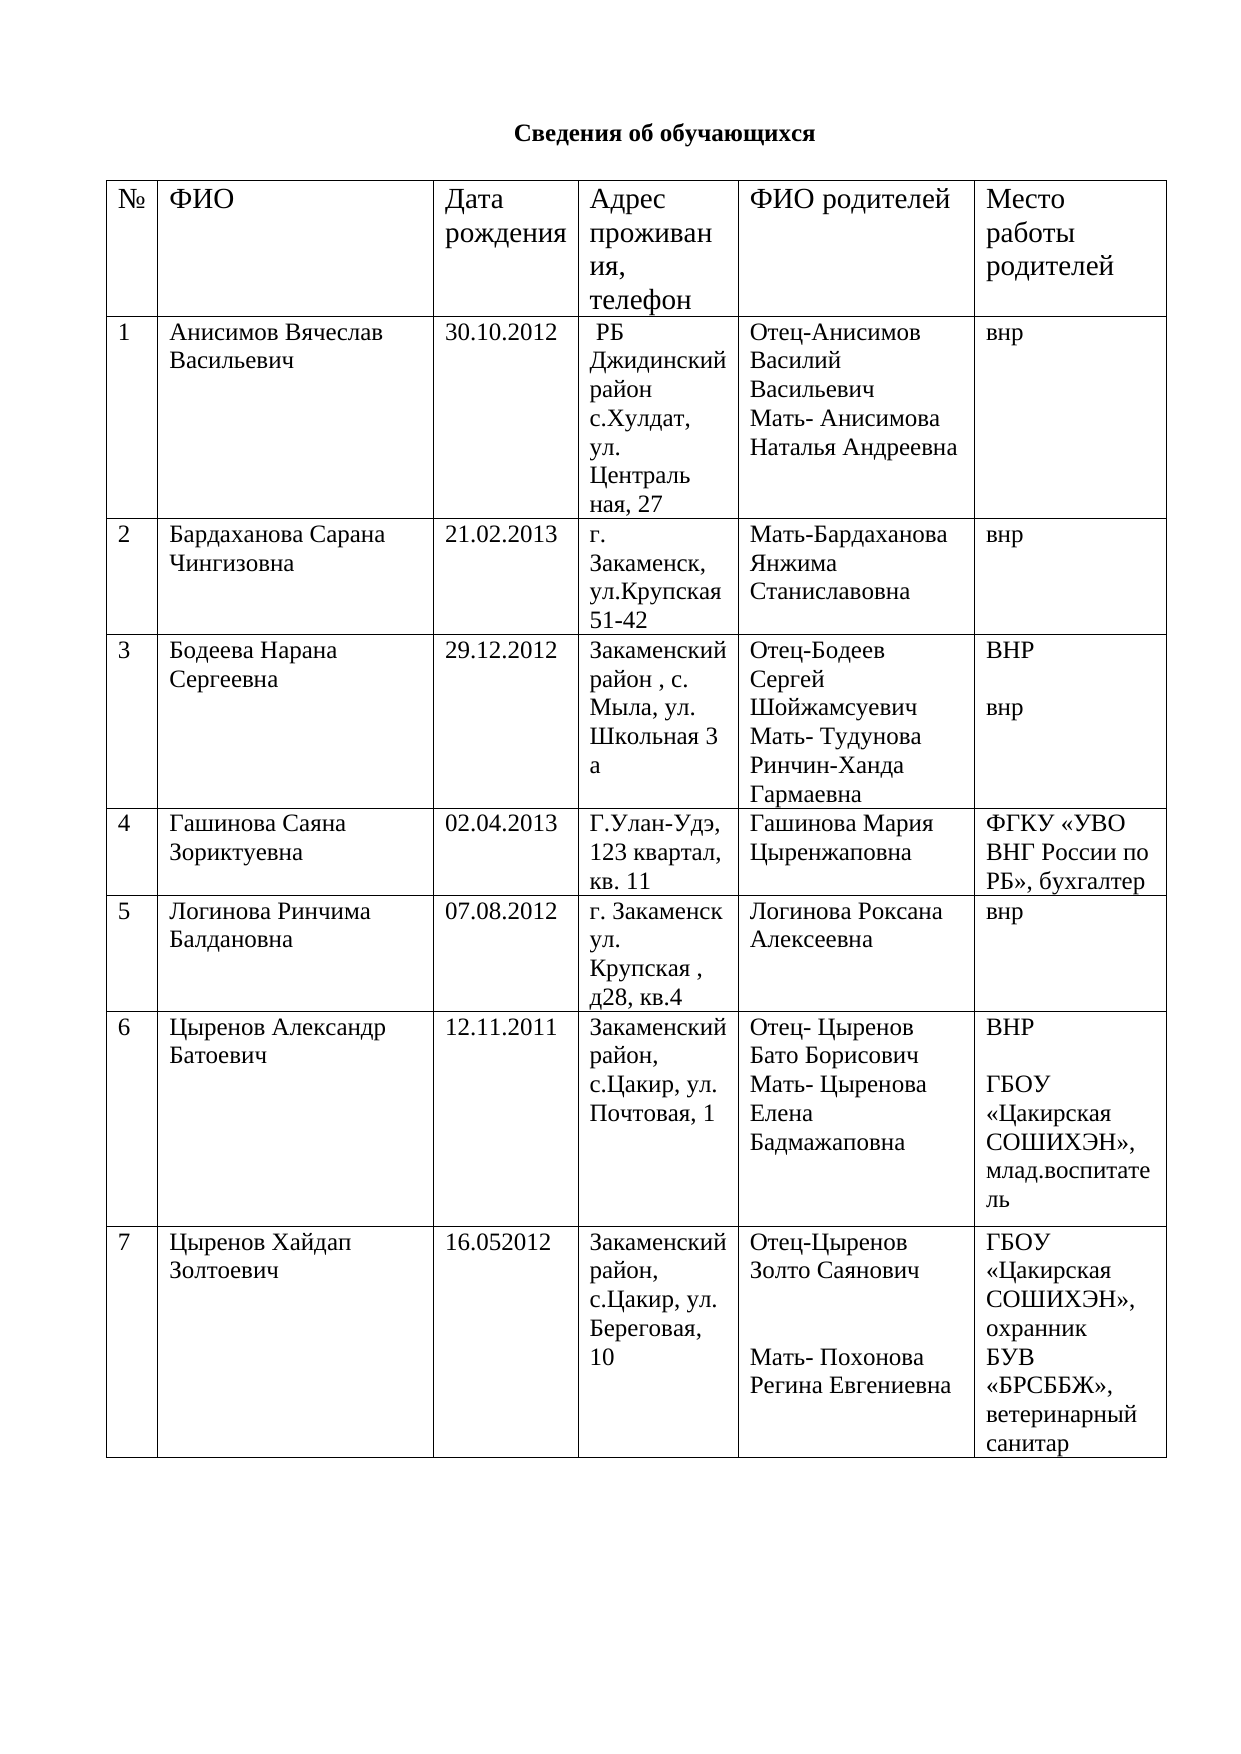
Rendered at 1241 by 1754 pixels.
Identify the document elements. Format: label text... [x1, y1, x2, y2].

table_cell внр [975, 896, 1166, 1011]
table_cell Бодеева Нарана Сергеевна [158, 635, 433, 807]
table_cell 30.10.2012 [434, 317, 578, 518]
table_cell Цыренов Александр Батоевич [158, 1012, 433, 1226]
table_cell внр [975, 519, 1166, 634]
table_header № [107, 181, 157, 316]
table_cell 12.11.2011 [434, 1012, 578, 1226]
table_cell ГБОУ «Цакирская СОШИХЭН», охранник БУВ «БРСББЖ», ветеринарный санитар [975, 1227, 1166, 1457]
table_header Дата рождения [434, 181, 578, 316]
table_cell Логинова Роксана Алексеевна [739, 896, 974, 1011]
table_cell 3 [107, 635, 157, 807]
table_cell г. Закаменск, ул.Крупская 51-42 [579, 519, 738, 634]
table_cell 1 [107, 317, 157, 518]
table_cell 4 [107, 809, 157, 895]
table_cell Анисимов Вячеслав Васильевич [158, 317, 433, 518]
table_cell РБ Джидинский район с.Хулдат, ул. Централь ная, 27 [579, 317, 738, 518]
table_cell 6 [107, 1012, 157, 1226]
table_header ФИО родителей [739, 181, 974, 316]
table_cell Закаменский район, с.Цакир, ул. Береговая, 10 [579, 1227, 738, 1457]
table_cell Отец-Цыренов Золто Саянович Мать- Похонова Регина Евгениевна [739, 1227, 974, 1457]
table_cell 07.08.2012 [434, 896, 578, 1011]
table_cell Бардаханова Сарана Чингизовна [158, 519, 433, 634]
table_header Место работы родителей [975, 181, 1166, 316]
table_header Адрес проживания, телефон [579, 181, 738, 316]
table_cell Закаменский район, с.Цакир, ул. Почтовая, 1 [579, 1012, 738, 1226]
table_cell 16.052012 [434, 1227, 578, 1457]
table_cell Отец-Бодеев Сергей Шойжамсуевич Мать- Тудунова Ринчин-Ханда Гармаевна [739, 635, 974, 807]
table_cell 7 [107, 1227, 157, 1457]
table_cell Гашинова Мария Цыренжаповна [739, 809, 974, 895]
table_cell 2 [107, 519, 157, 634]
table_cell г. Закаменск ул. Крупская , д28, кв.4 [579, 896, 738, 1011]
table_cell Закаменский район , с. Мыла, ул. Школьная 3 а [579, 635, 738, 807]
table_cell Цыренов Хайдап Золтоевич [158, 1227, 433, 1457]
table_cell 02.04.2013 [434, 809, 578, 895]
table_cell 21.02.2013 [434, 519, 578, 634]
table_cell ВНР внр [975, 635, 1166, 807]
table_cell ФГКУ «УВО ВНГ России по РБ», бухгалтер [975, 809, 1166, 895]
table_cell Мать-Бардаханова Янжима Станиславовна [739, 519, 974, 634]
table_cell Отец-Анисимов Василий Васильевич Мать- Анисимова Наталья Андреевна [739, 317, 974, 518]
table_header ФИО [158, 181, 433, 316]
table_cell Логинова Ринчима Балдановна [158, 896, 433, 1011]
table_cell Гашинова Саяна Зориктуевна [158, 809, 433, 895]
table_cell Г.Улан-Удэ, 123 квартал, кв. 11 [579, 809, 738, 895]
text Сведения об обучающихся [177, 118, 1152, 147]
table_cell ВНР ГБОУ «Цакирская СОШИХЭН», млад.воспитатель [975, 1012, 1166, 1226]
table_cell 29.12.2012 [434, 635, 578, 807]
table_cell Отец- Цыренов Бато Борисович Мать- Цыренова Елена Бадмажаповна [739, 1012, 974, 1226]
table_cell внр [975, 317, 1166, 518]
table_cell 5 [107, 896, 157, 1011]
